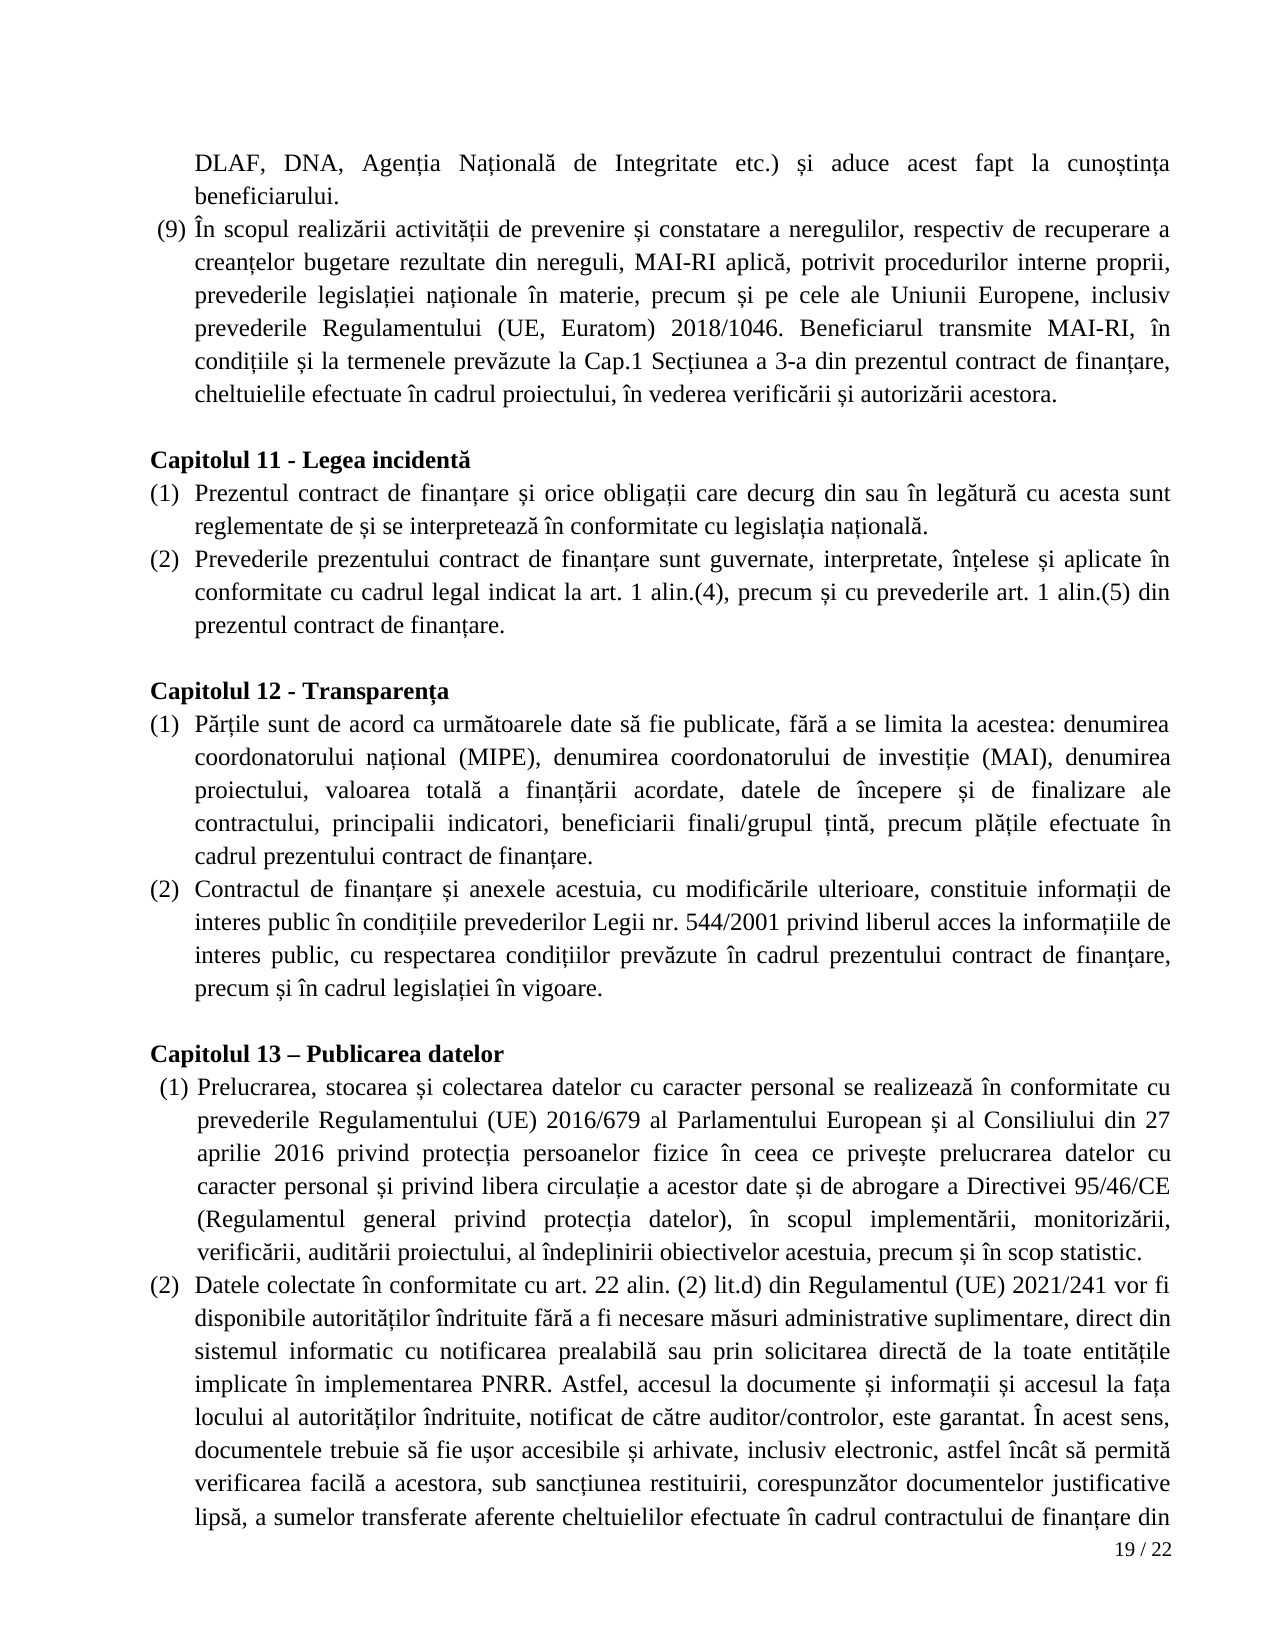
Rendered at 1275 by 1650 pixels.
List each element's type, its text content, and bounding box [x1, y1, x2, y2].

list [150, 1270, 1172, 1530]
list Părțile sunt de acord ca următoarele date să fie publicate, fără a se limita la acestea: denumirea coordonatorului național (MIPE), denumirea coordonatorului de investiție (MAI), denumirea proiectului, valoarea totală a finanțării acordate, datele de începere și de finalizare ale contractului, principalii indicatori, beneficiarii finali/grupul țintă, precum plățile efectuate în cadrul prezentului contract de finanțare. [150, 709, 1172, 870]
list Contractul de finanțare și anexele acestuia, cu modificările ulterioare, constituie informații de interes public în condițiile prevederilor Legii nr. 544/2001 privind liberul acces la informațiile de interes public, cu respectarea condițiilor prevăzute în cadrul prezentului contract de finanțare, precum și în cadrul legislației în vigoare. [150, 874, 1172, 1002]
list În scopul realizării activității de prevenire și constatare a neregulilor, respectiv de recuperare a creanțelor bugetare rezultate din nereguli, MAI-RI aplică, potrivit procedurilor interne proprii, prevederile legislației naționale în materie, precum și pe cele ale Uniunii Europene, inclusiv prevederile Regulamentului (UE, Euratom) 2018/1046. Beneficiarul transmite MAI-RI, în condițiile și la termenele prevăzute la Cap.1 Secțiunea a 3-a din prezentul contract de finanțare, cheltuielile efectuate în cadrul proiectului, în vederea verificării și autorizării acestora. [157, 214, 1172, 408]
list Prevederile prezentului contract de finanțare sunt guvernate, interpretate, înțelese și aplicate în conformitate cu cadrul legal indicat la art. 1 alin.(4), precum și cu prevederile art. 1 alin.(5) din prezentul contract de finanțare. [150, 544, 1172, 639]
text Capitolul 11 - Legea incidentă [150, 445, 1172, 474]
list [150, 148, 1172, 209]
text Capitolul 12 - Transparența [150, 676, 1172, 705]
list Prezentul contract de finanțare și orice obligații care decurg din sau în legătură cu acesta sunt reglementate de și se interpretează în conformitate cu legislația națională. [150, 478, 1172, 540]
list Prelucrarea, stocarea și colectarea datelor cu caracter personal se realizează în conformitate cu prevederile Regulamentului (UE) 2016/679 al Parlamentului European și al Consiliului din 27 aprilie 2016 privind protecția persoanelor fizice în ceea ce privește prelucrarea datelor cu caracter personal și privind libera circulație a acestor date și de abrogare a Directivei 95/46/CE (Regulamentul general privind protecția datelor), în scopul implementării, monitorizării, verificării, auditării proiectului, al îndeplinirii obiectivelor acestuia, precum și în scop statistic. [159, 1072, 1172, 1266]
text Capitolul 13 – Publicarea datelor [150, 1039, 1172, 1068]
